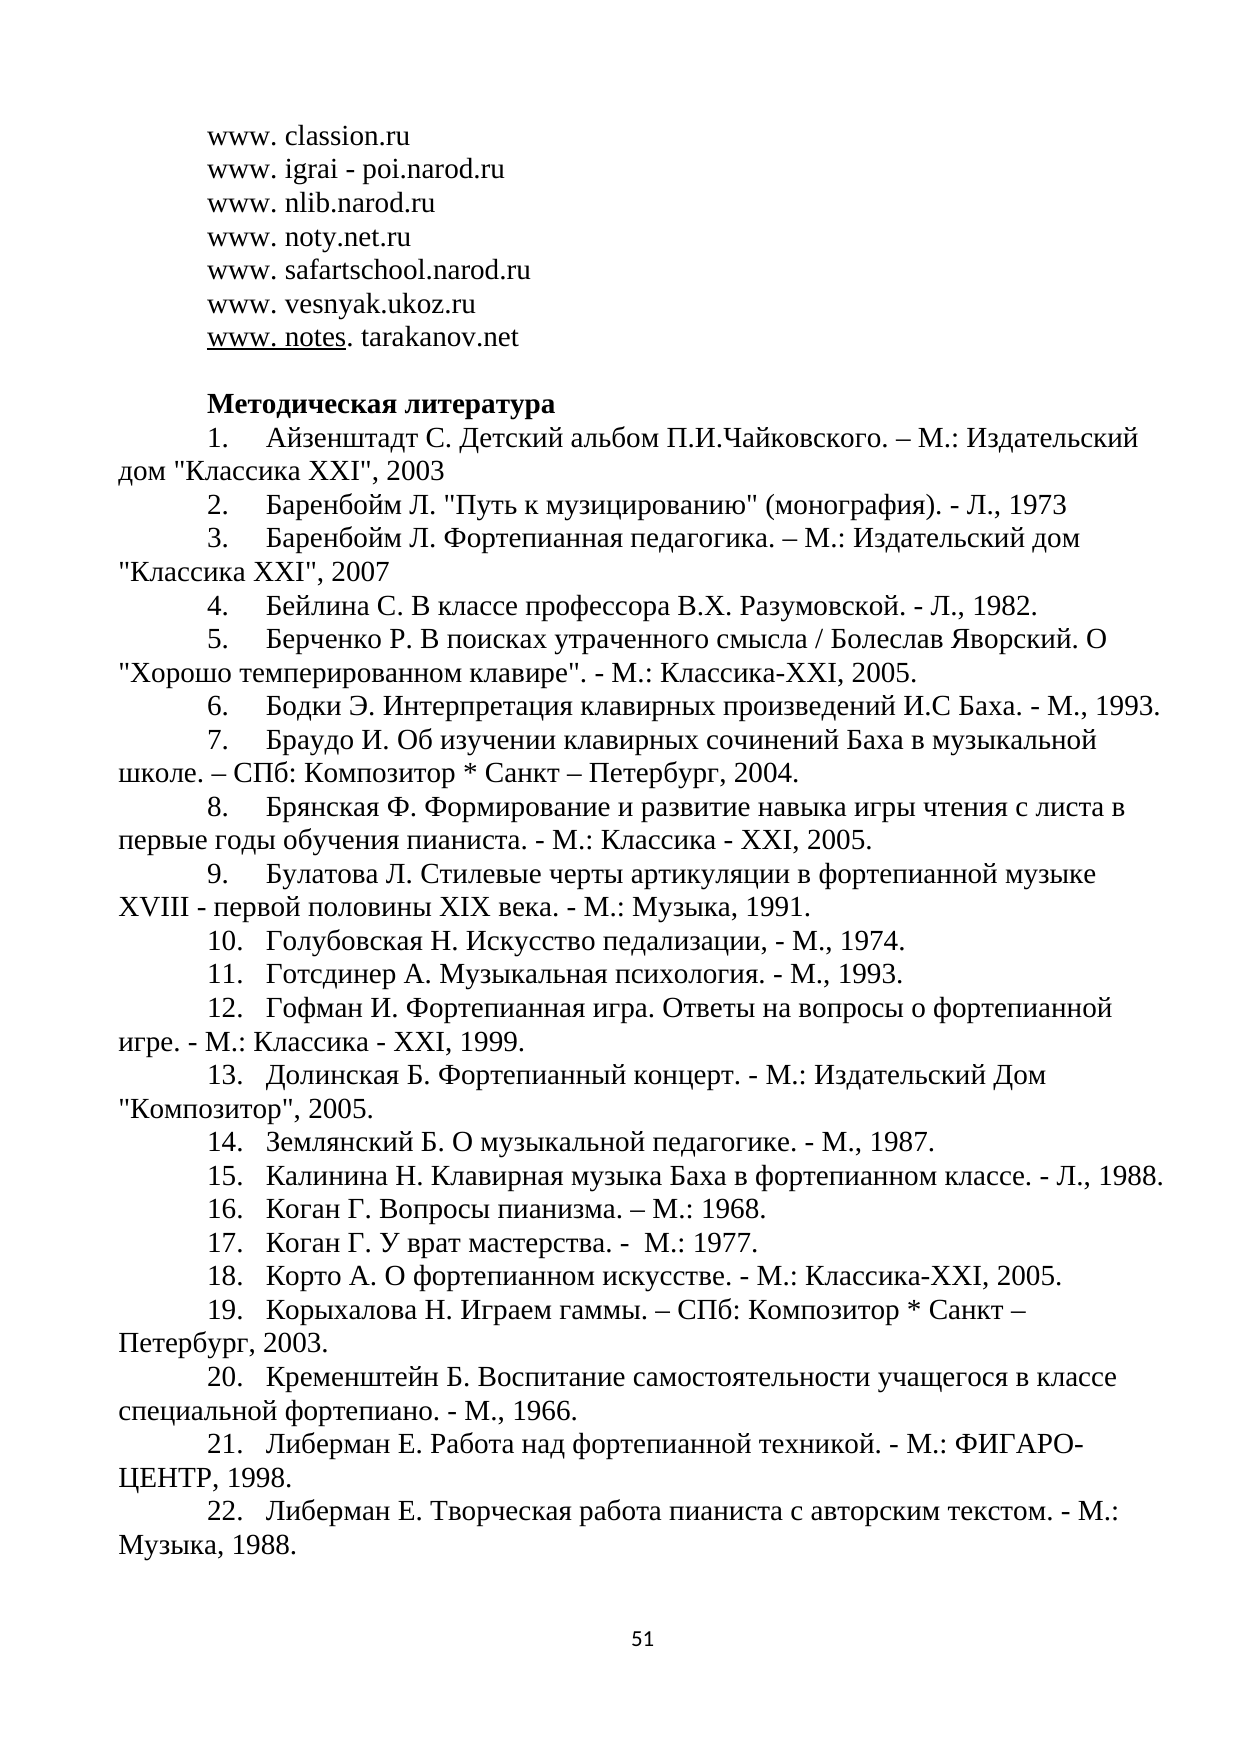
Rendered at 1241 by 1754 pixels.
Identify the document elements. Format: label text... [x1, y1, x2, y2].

list Бейлина С. В классе профессора В.Х. Разумовской. - Л., 1982. [118, 588, 1167, 621]
list Готсдинер А. Музыкальная психология. - М., 1993. [118, 957, 1167, 990]
list Либерман Е. Творческая работа пианиста с авторским текстом. - М.: Музыка, 1988. [118, 1493, 1167, 1560]
list Землянский Б. О музыкальной педагогике. - М., 1987. [118, 1124, 1167, 1158]
text www. igrai - poi.narod.ru [118, 152, 1167, 185]
text www. vesnyak.ukoz.ru [118, 286, 1167, 319]
text www. noty.net.ru [118, 219, 1167, 252]
list Коган Г. Вопросы пианизма. – М.: 1968. [118, 1191, 1167, 1225]
list Голубовская Н. Искусство педализации, - М., 1974. [118, 923, 1167, 957]
text www. safartschool.narod.ru [118, 252, 1167, 286]
list Айзенштадт С. Детский альбом П.И.Чайковского. – М.: Издательский дом "Классика XXI", 2003 [118, 420, 1167, 487]
text Методическая литература [118, 386, 1167, 420]
list Баренбойм Л. Фортепианная педагогика. – М.: Издательский дом "Классика XXI", 2007 [118, 521, 1167, 588]
list Гофман И. Фортепианная игра. Ответы на вопросы о фортепианной игре. - М.: Классика - XXI, 1999. [118, 990, 1167, 1057]
list Кременштейн Б. Воспитание самостоятельности учащегося в классе специальной фортепиано. - М., 1966. [118, 1359, 1167, 1426]
list Долинская Б. Фортепианный концерт. - М.: Издательский Дом "Композитор", 2005. [118, 1057, 1167, 1124]
list Коган Г. У врат мастерства. - М.: 1977. [118, 1225, 1167, 1258]
list Либерман Е. Работа над фортепианной техникой. - М.: ФИГАРО-ЦЕНТР, 1998. [118, 1426, 1167, 1493]
list Берченко Р. В поисках утраченного смысла / Болеслав Яворский. О "Хорошо темперированном клавире". - М.: Классика-XXI, 2005. [118, 621, 1167, 688]
list Калинина Н. Клавирная музыка Баха в фортепианном классе. - Л., 1988. [118, 1158, 1167, 1191]
list Баренбойм Л. "Путь к музицированию" (монография). - Л., 1973 [118, 487, 1167, 521]
text www. classion.ru [118, 118, 1167, 152]
list Булатова Л. Стилевые черты артикуляции в фортепианной музыке XVIII - первой половины XIX века. - М.: Музыка, 1991. [118, 856, 1167, 923]
text www. notes. tarakanov.net [118, 319, 1167, 353]
list Брянская Ф. Формирование и развитие навыка игры чтения с листа в первые годы обучения пианиста. - М.: Классика - XXI, 2005. [118, 789, 1167, 856]
list Корыхалова Н. Играем гаммы. – СПб: Композитор * Санкт – Петербург, 2003. [118, 1292, 1167, 1359]
text www. nlib.narod.ru [118, 185, 1167, 219]
list Бодки Э. Интерпретация клавирных произведений И.С Баха. - М., 1993. [118, 688, 1167, 722]
list Браудо И. Об изучении клавирных сочинений Баха в музыкальной школе. – СПб: Композитор * Санкт – Петербург, 2004. [118, 722, 1167, 789]
list Корто А. О фортепианном искусстве. - М.: Классика-XXI, 2005. [118, 1258, 1167, 1292]
